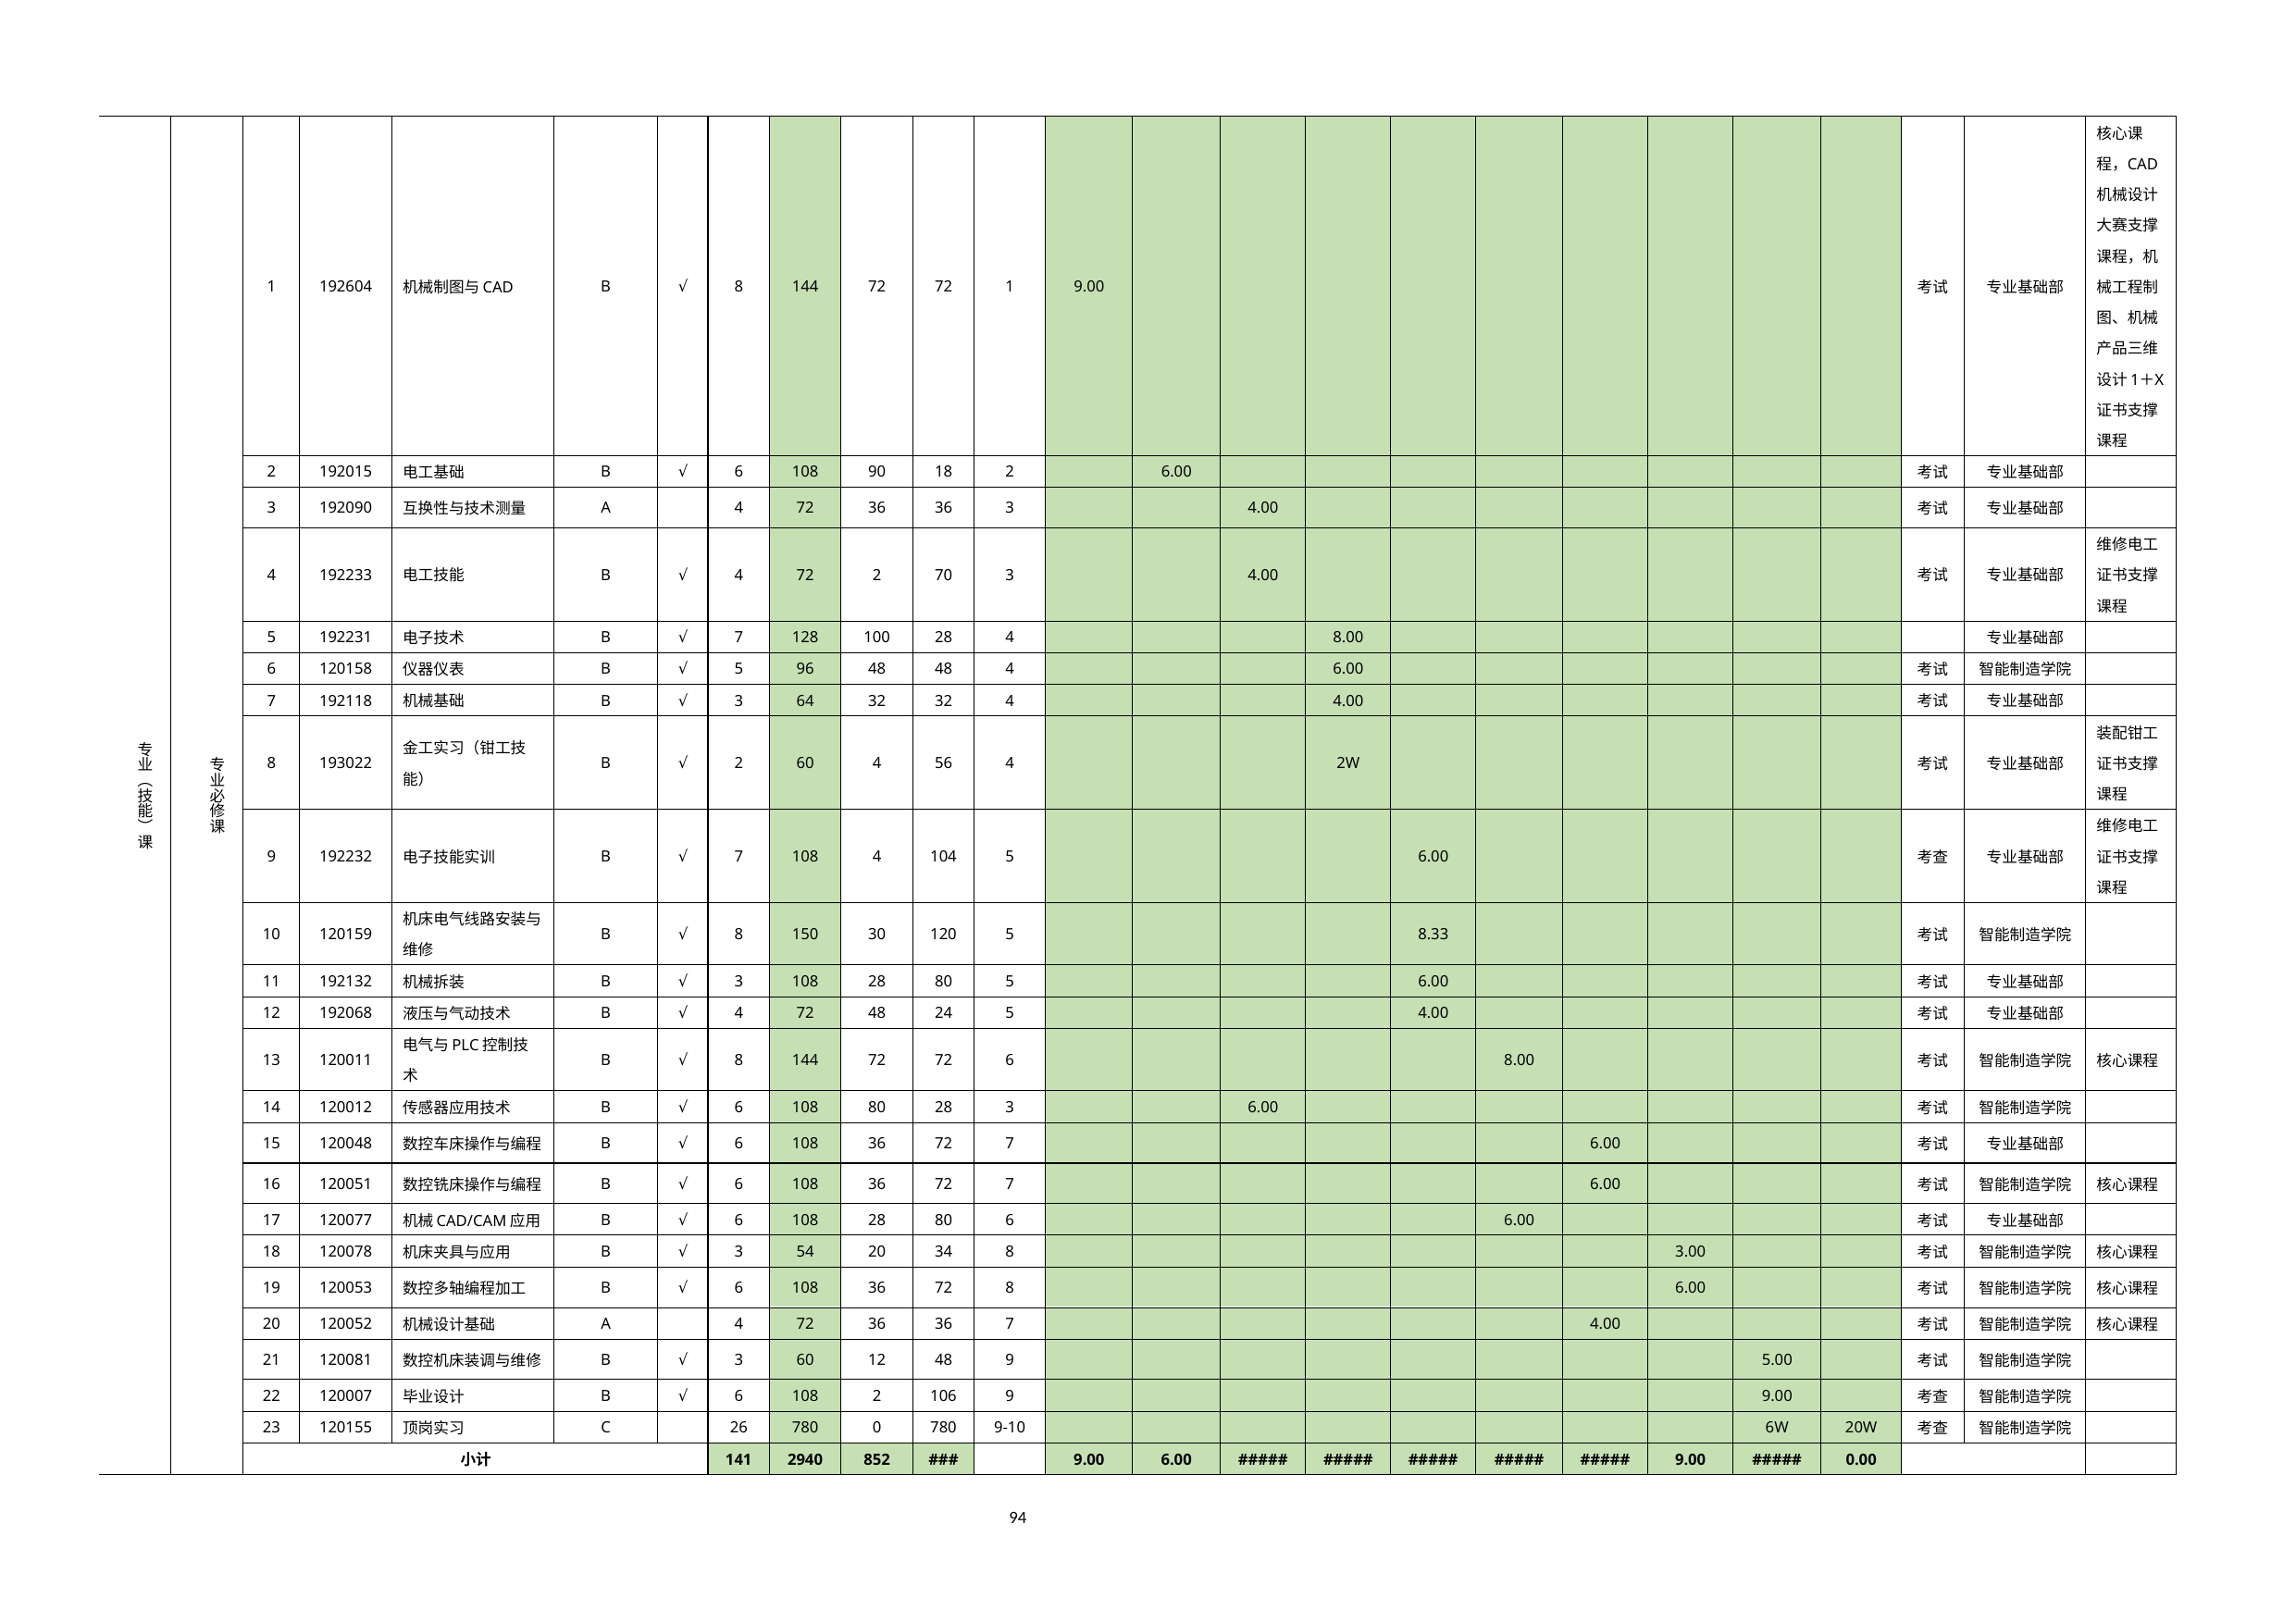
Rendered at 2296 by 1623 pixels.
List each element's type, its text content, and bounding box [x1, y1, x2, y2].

table_cell [1306, 488, 1390, 527]
table_cell [1821, 1340, 1901, 1379]
table_cell 智能制造学院 [1965, 1164, 2085, 1203]
table_cell [1476, 1235, 1562, 1267]
table_cell 专业基础部 [1965, 488, 2085, 527]
table_cell 70 [913, 528, 974, 621]
table_cell [1733, 716, 1820, 809]
table_cell 20 [243, 1308, 299, 1339]
table_cell 7 [243, 685, 299, 715]
table_cell 考查 [1902, 1380, 1964, 1411]
table_cell [1821, 1308, 1901, 1339]
table_cell 机械设计基础 [392, 1308, 553, 1339]
table_cell 6.00 [1133, 1443, 1220, 1474]
table_cell [2086, 1204, 2176, 1234]
table_cell [1476, 1412, 1562, 1443]
table_cell √ [658, 1091, 707, 1122]
table_cell [1221, 653, 1305, 684]
table_cell B [554, 1204, 657, 1234]
table_cell 核心课程 [2086, 1268, 2176, 1307]
table_cell 专业基础部 [1965, 997, 2085, 1028]
table_cell [1821, 685, 1901, 715]
table_cell 金工实习（钳工技能） [392, 716, 553, 809]
table_cell 考试 [1902, 1204, 1964, 1234]
table_cell 780 [770, 1412, 840, 1443]
table_cell 192118 [300, 685, 391, 715]
table_cell 192604 [300, 117, 391, 455]
table_cell 36 [841, 1308, 912, 1339]
table_cell 机械基础 [392, 685, 553, 715]
table_cell 考试 [1902, 1308, 1964, 1339]
table_cell 考试 [1902, 903, 1964, 964]
table_cell 120155 [300, 1412, 391, 1443]
table_cell 考试 [1902, 1268, 1964, 1307]
table_cell 144 [770, 1029, 840, 1090]
table_cell [1391, 1268, 1475, 1307]
table_cell B [554, 528, 657, 621]
table_cell [1133, 1029, 1220, 1090]
table_cell 16 [243, 1164, 299, 1203]
table_cell [1563, 903, 1647, 964]
table_cell 108 [770, 1268, 840, 1307]
table_cell 11 [243, 965, 299, 997]
table_cell [1221, 1164, 1305, 1203]
table_cell 120053 [300, 1268, 391, 1307]
table_cell [2086, 653, 2176, 684]
table_cell [1306, 117, 1390, 455]
table_cell [658, 1308, 707, 1339]
table_cell 6 [709, 1380, 769, 1411]
table_cell 20W [1821, 1412, 1901, 1443]
table_cell 3 [709, 1235, 769, 1267]
table_cell 1 [974, 117, 1045, 455]
table_cell √ [658, 653, 707, 684]
table_cell 108 [770, 965, 840, 997]
table_cell 毕业设计 [392, 1380, 553, 1411]
table_cell [1133, 1204, 1220, 1234]
table_cell √ [658, 810, 707, 902]
table_cell 智能制造学院 [1965, 1340, 2085, 1379]
table_cell [1821, 1123, 1901, 1162]
table_cell 4 [243, 528, 299, 621]
table_cell [1391, 1340, 1475, 1379]
table_cell 6.00 [1391, 965, 1475, 997]
table_cell 28 [913, 622, 974, 652]
table_cell 106 [913, 1380, 974, 1411]
table_cell 2 [974, 456, 1045, 487]
table_cell [1306, 456, 1390, 487]
table_cell [1306, 1308, 1390, 1339]
table_cell [1046, 716, 1132, 809]
table_cell 考试 [1902, 716, 1964, 809]
table_cell [1733, 1029, 1820, 1090]
table_cell [1563, 685, 1647, 715]
table_cell 专业（技能）课 [99, 117, 170, 1474]
table_cell 6.00 [1648, 1268, 1732, 1307]
table_cell B [554, 810, 657, 902]
table_cell 8 [974, 1235, 1045, 1267]
table_cell 104 [913, 810, 974, 902]
table_cell [1391, 528, 1475, 621]
table_cell [1133, 1235, 1220, 1267]
table_cell 24 [913, 997, 974, 1028]
table_cell 4 [974, 653, 1045, 684]
table_cell √ [658, 1123, 707, 1162]
table_cell 维修电工证书支撑课程 [2086, 528, 2176, 621]
table_cell [1476, 903, 1562, 964]
table_cell [1648, 528, 1732, 621]
table_cell 120011 [300, 1029, 391, 1090]
table_cell [1391, 1091, 1475, 1122]
table_cell [1391, 1308, 1475, 1339]
table_cell [1733, 488, 1820, 527]
table_cell [1221, 1340, 1305, 1379]
table_cell 3 [974, 528, 1045, 621]
table_cell 2940 [770, 1443, 840, 1474]
table_cell [1563, 1029, 1647, 1090]
table_cell 21 [243, 1340, 299, 1379]
table_cell 智能制造学院 [1965, 1380, 2085, 1411]
table_cell B [554, 997, 657, 1028]
table_cell √ [658, 1380, 707, 1411]
table_cell 2 [841, 528, 912, 621]
table_cell [1821, 488, 1901, 527]
table_cell 电工技能 [392, 528, 553, 621]
table_cell C [554, 1412, 657, 1443]
table_cell [1648, 653, 1732, 684]
table_cell [1476, 653, 1562, 684]
table_cell 8.00 [1476, 1029, 1562, 1090]
table_cell [1391, 716, 1475, 809]
table_cell [1563, 488, 1647, 527]
table_cell 22 [243, 1380, 299, 1411]
table_cell 192132 [300, 965, 391, 997]
table_cell [1133, 1091, 1220, 1122]
table_cell 120077 [300, 1204, 391, 1234]
table_cell 4.00 [1221, 528, 1305, 621]
table_cell [1648, 1380, 1732, 1411]
table_cell [1476, 1268, 1562, 1307]
table_cell 56 [913, 716, 974, 809]
table_cell 48 [913, 1340, 974, 1379]
table_cell [1391, 1204, 1475, 1234]
table_cell 5 [709, 653, 769, 684]
table_cell 108 [770, 1204, 840, 1234]
table_cell [1221, 997, 1305, 1028]
table_cell 机床电气线路安装与维修 [392, 903, 553, 964]
table_cell 4.00 [1391, 997, 1475, 1028]
table_cell 9 [974, 1340, 1045, 1379]
table_cell [1563, 528, 1647, 621]
table_cell [1046, 1268, 1132, 1307]
table_cell [1306, 528, 1390, 621]
table_cell 维修电工证书支撑课程 [2086, 810, 2176, 902]
table_cell [1133, 622, 1220, 652]
table_cell 8.00 [1306, 622, 1390, 652]
table_cell 1 [243, 117, 299, 455]
table_cell [1221, 1029, 1305, 1090]
table_cell [1648, 622, 1732, 652]
table_cell [1563, 965, 1647, 997]
table_cell [1733, 653, 1820, 684]
table_cell [1648, 117, 1732, 455]
table_cell [1648, 685, 1732, 715]
table_cell 智能制造学院 [1965, 1091, 2085, 1122]
table_cell [1821, 1164, 1901, 1203]
table_cell 192233 [300, 528, 391, 621]
table_cell √ [658, 685, 707, 715]
table_cell 9-10 [974, 1412, 1045, 1443]
table_cell [1476, 997, 1562, 1028]
table_cell 6.00 [1563, 1164, 1647, 1203]
table_cell 智能制造学院 [1965, 653, 2085, 684]
table_cell [1221, 965, 1305, 997]
table_cell [1391, 1412, 1475, 1443]
table_cell 8 [709, 903, 769, 964]
table_cell [1306, 1123, 1390, 1162]
table_cell [2086, 488, 2176, 527]
table_cell 2W [1306, 716, 1390, 809]
table_cell [1391, 1380, 1475, 1411]
table_cell 72 [913, 1164, 974, 1203]
table_cell [1563, 1235, 1647, 1267]
table_cell 48 [841, 653, 912, 684]
table_cell 108 [770, 1091, 840, 1122]
table_cell [1821, 997, 1901, 1028]
table_cell [1133, 488, 1220, 527]
table_cell [1733, 1164, 1820, 1203]
table_cell B [554, 903, 657, 964]
table_cell 核心课程 [2086, 1164, 2176, 1203]
table_cell 120012 [300, 1091, 391, 1122]
table_cell 4 [709, 488, 769, 527]
table_cell B [554, 653, 657, 684]
table_cell [1133, 1340, 1220, 1379]
table_cell [1391, 117, 1475, 455]
table_cell 7 [974, 1308, 1045, 1339]
table_cell [1133, 1308, 1220, 1339]
table_cell [1133, 1268, 1220, 1307]
table_cell 36 [841, 1268, 912, 1307]
table_cell 机床夹具与应用 [392, 1235, 553, 1267]
table_cell 4.00 [1221, 488, 1305, 527]
table_cell [1046, 1235, 1132, 1267]
table_cell √ [658, 1029, 707, 1090]
table_cell [1648, 903, 1732, 964]
table_cell [1563, 117, 1647, 455]
table_cell 4 [709, 1308, 769, 1339]
table_cell 4 [974, 622, 1045, 652]
table_cell [1733, 622, 1820, 652]
table_cell ##### [1391, 1443, 1475, 1474]
table_cell √ [658, 622, 707, 652]
table_cell 60 [770, 1340, 840, 1379]
table_cell [1391, 488, 1475, 527]
table_cell 72 [913, 1123, 974, 1162]
table_cell 核心课程 [2086, 1235, 2176, 1267]
table_cell [1821, 117, 1901, 455]
table_cell 9 [974, 1380, 1045, 1411]
table_cell [1306, 903, 1390, 964]
table_cell 3 [974, 488, 1045, 527]
table_cell 机械拆装 [392, 965, 553, 997]
table_cell [1821, 716, 1901, 809]
table_cell [1648, 997, 1732, 1028]
table_cell 4 [709, 997, 769, 1028]
table_cell [1476, 1123, 1562, 1162]
table_cell 96 [770, 653, 840, 684]
table_cell B [554, 622, 657, 652]
table_cell √ [658, 1340, 707, 1379]
table_cell 108 [770, 810, 840, 902]
table_cell 72 [770, 528, 840, 621]
table_cell ##### [1563, 1443, 1647, 1474]
table_cell [1046, 1308, 1132, 1339]
table_cell ##### [1306, 1443, 1390, 1474]
table_cell [1306, 1340, 1390, 1379]
table_cell 780 [913, 1412, 974, 1443]
table_cell [1821, 1029, 1901, 1090]
table_cell [1221, 685, 1305, 715]
table_cell 0 [841, 1412, 912, 1443]
table_cell 32 [913, 685, 974, 715]
table_cell [1476, 456, 1562, 487]
table_cell [1563, 456, 1647, 487]
table_cell [1221, 1412, 1305, 1443]
table_cell 2 [243, 456, 299, 487]
table_cell [1306, 1164, 1390, 1203]
table_cell √ [658, 117, 707, 455]
table_cell 36 [841, 1123, 912, 1162]
table_cell 数控铣床操作与编程 [392, 1164, 553, 1203]
table_cell 192231 [300, 622, 391, 652]
table_cell 小计 [243, 1443, 707, 1474]
table_cell [1133, 997, 1220, 1028]
table_cell B [554, 1091, 657, 1122]
table_cell 互换性与技术测量 [392, 488, 553, 527]
table_cell 72 [841, 117, 912, 455]
table_cell [1733, 117, 1820, 455]
table_cell 6W [1733, 1412, 1820, 1443]
table_cell 电子技能实训 [392, 810, 553, 902]
table_cell [1733, 1235, 1820, 1267]
table_cell 120052 [300, 1308, 391, 1339]
table_cell 128 [770, 622, 840, 652]
table_cell [2086, 1380, 2176, 1411]
table_cell [1221, 810, 1305, 902]
table_cell 专业基础部 [1965, 622, 2085, 652]
table_cell [1221, 1235, 1305, 1267]
table_cell 核心课程，CAD机械设计大赛支撑课程，机械工程制图、机械产品三维设计1＋X证书支撑课程 [2086, 117, 2176, 455]
table_cell [1733, 810, 1820, 902]
table_cell [1046, 1164, 1132, 1203]
table_cell 6 [974, 1029, 1045, 1090]
table_cell 36 [913, 1308, 974, 1339]
table_cell 6 [709, 1123, 769, 1162]
table_cell 120051 [300, 1164, 391, 1203]
table_cell [1733, 1268, 1820, 1307]
table_cell 150 [770, 903, 840, 964]
table_cell [2086, 1340, 2176, 1379]
table_cell 考试 [1902, 685, 1964, 715]
table_cell [1648, 1091, 1732, 1122]
table_cell 7 [709, 622, 769, 652]
table_cell [1821, 456, 1901, 487]
table_cell [1046, 997, 1132, 1028]
table_cell 3.00 [1648, 1235, 1732, 1267]
table_cell [1563, 997, 1647, 1028]
table_cell [1733, 1308, 1820, 1339]
table_cell 智能制造学院 [1965, 1412, 2085, 1443]
table_cell 传感器应用技术 [392, 1091, 553, 1122]
table_cell 6 [243, 653, 299, 684]
table_cell 9 [243, 810, 299, 902]
table_cell [1391, 653, 1475, 684]
table_cell 3 [709, 1340, 769, 1379]
table_cell [658, 1412, 707, 1443]
table_cell [1821, 1091, 1901, 1122]
table_cell [1733, 456, 1820, 487]
table_cell 核心课程 [2086, 1308, 2176, 1339]
table_cell 192232 [300, 810, 391, 902]
table_cell [1821, 653, 1901, 684]
table_cell 数控机床装调与维修 [392, 1340, 553, 1379]
table_cell 专业基础部 [1965, 1123, 2085, 1162]
table_cell [1476, 622, 1562, 652]
table_cell [2086, 997, 2176, 1028]
table_cell [1221, 1380, 1305, 1411]
table_cell 36 [913, 488, 974, 527]
table_cell 5 [974, 810, 1045, 902]
table_cell [1133, 1164, 1220, 1203]
table_cell 8 [709, 117, 769, 455]
table_cell 5.00 [1733, 1340, 1820, 1379]
table_cell 机械CAD/CAM应用 [392, 1204, 553, 1234]
table_cell √ [658, 965, 707, 997]
table_cell B [554, 1235, 657, 1267]
table_cell √ [658, 528, 707, 621]
table_cell [1133, 653, 1220, 684]
table_cell [1391, 685, 1475, 715]
table_cell [1046, 685, 1132, 715]
table_cell 6 [709, 1204, 769, 1234]
table_cell [2086, 622, 2176, 652]
table_cell 9.00 [1648, 1443, 1732, 1474]
table_cell [658, 488, 707, 527]
table_cell 智能制造学院 [1965, 903, 2085, 964]
table_cell [1306, 1235, 1390, 1267]
table_cell 顶岗实习 [392, 1412, 553, 1443]
table_cell 18 [913, 456, 974, 487]
table_cell 9.00 [1046, 117, 1132, 455]
table_cell [1648, 1029, 1732, 1090]
table_cell 34 [913, 1235, 974, 1267]
table_cell √ [658, 1164, 707, 1203]
table_cell ##### [1221, 1443, 1305, 1474]
table_cell 7 [974, 1164, 1045, 1203]
table_cell [1221, 622, 1305, 652]
table_cell [1648, 1204, 1732, 1234]
table_cell [1563, 1340, 1647, 1379]
table_cell 专业基础部 [1965, 1204, 2085, 1234]
table_cell [2086, 1443, 2176, 1474]
table_cell [1046, 528, 1132, 621]
table_cell A [554, 488, 657, 527]
table_cell [1648, 1123, 1732, 1162]
table_cell 2 [841, 1380, 912, 1411]
table_cell [1476, 488, 1562, 527]
table_cell 12 [841, 1340, 912, 1379]
table_cell 108 [770, 1123, 840, 1162]
table_cell B [554, 1029, 657, 1090]
table_cell 15 [243, 1123, 299, 1162]
table_cell 32 [841, 685, 912, 715]
table_cell 9.00 [1733, 1380, 1820, 1411]
table_cell [1476, 1308, 1562, 1339]
table_cell 6 [709, 1164, 769, 1203]
table_cell 6.00 [1563, 1123, 1647, 1162]
table_cell [1133, 716, 1220, 809]
table_cell [1391, 1164, 1475, 1203]
table_cell 120007 [300, 1380, 391, 1411]
table_cell 30 [841, 903, 912, 964]
table_cell [1046, 622, 1132, 652]
table_cell [1476, 965, 1562, 997]
table_cell 144 [770, 117, 840, 455]
table_cell [1733, 965, 1820, 997]
table_cell 考查 [1902, 1412, 1964, 1443]
table_cell 电子技术 [392, 622, 553, 652]
table_cell 80 [841, 1091, 912, 1122]
table_cell [2086, 903, 2176, 964]
table_cell [1306, 997, 1390, 1028]
table_cell 28 [841, 1204, 912, 1234]
table_cell [1046, 653, 1132, 684]
table_cell 100 [841, 622, 912, 652]
table_cell [1133, 810, 1220, 902]
table_cell [1306, 1204, 1390, 1234]
table_cell [1821, 965, 1901, 997]
table_cell √ [658, 1204, 707, 1234]
table_cell [1306, 1412, 1390, 1443]
table_cell √ [658, 456, 707, 487]
table_cell 19 [243, 1268, 299, 1307]
table_cell 8 [709, 1029, 769, 1090]
table_cell 4 [841, 810, 912, 902]
table_cell 28 [913, 1091, 974, 1122]
table_cell 考试 [1902, 965, 1964, 997]
table_cell [1821, 528, 1901, 621]
table_cell 108 [770, 1164, 840, 1203]
table_cell 电工基础 [392, 456, 553, 487]
table_cell √ [658, 1268, 707, 1307]
table_cell [1476, 1164, 1562, 1203]
table_cell B [554, 456, 657, 487]
table_cell [1821, 1204, 1901, 1234]
table_cell 7 [974, 1123, 1045, 1162]
table_cell [1821, 1235, 1901, 1267]
table_cell 120048 [300, 1123, 391, 1162]
table_cell √ [658, 903, 707, 964]
table_cell [1306, 1029, 1390, 1090]
table_cell 120159 [300, 903, 391, 964]
table_cell [1476, 685, 1562, 715]
table_cell 72 [913, 117, 974, 455]
table_cell 6 [709, 456, 769, 487]
table_cell [1221, 456, 1305, 487]
table_cell 141 [709, 1443, 769, 1474]
table_cell [1648, 965, 1732, 997]
table_cell [1133, 903, 1220, 964]
table_cell 6.00 [1133, 456, 1220, 487]
table_cell 120081 [300, 1340, 391, 1379]
table_cell 72 [770, 997, 840, 1028]
table_cell 智能制造学院 [1965, 1029, 2085, 1090]
table_cell 9.00 [1046, 1443, 1132, 1474]
table_cell 专业基础部 [1965, 456, 2085, 487]
table_cell [1133, 1123, 1220, 1162]
table_cell 13 [243, 1029, 299, 1090]
table_cell 8.33 [1391, 903, 1475, 964]
table_cell [1733, 903, 1820, 964]
table_cell 4 [709, 528, 769, 621]
table_cell 专业基础部 [1965, 810, 2085, 902]
table_cell [1648, 488, 1732, 527]
table_cell 5 [974, 903, 1045, 964]
table_cell 专业基础部 [1965, 117, 2085, 455]
table_cell [1563, 1268, 1647, 1307]
table_cell [1476, 810, 1562, 902]
table_cell 108 [770, 1380, 840, 1411]
table_cell [1563, 1380, 1647, 1411]
table_cell 考试 [1902, 528, 1964, 621]
table_cell 48 [841, 997, 912, 1028]
table_cell 20 [841, 1235, 912, 1267]
table_cell [1391, 1235, 1475, 1267]
table_cell B [554, 1380, 657, 1411]
table_cell [1133, 1412, 1220, 1443]
table_cell B [554, 1164, 657, 1203]
table_cell [2086, 1412, 2176, 1443]
table_cell [1648, 716, 1732, 809]
table_cell [1306, 965, 1390, 997]
table_cell 36 [841, 488, 912, 527]
table_cell √ [658, 716, 707, 809]
table_cell [1821, 810, 1901, 902]
table_cell [1046, 1204, 1132, 1234]
table_cell [1476, 716, 1562, 809]
table_cell [2086, 965, 2176, 997]
table_cell 18 [243, 1235, 299, 1267]
table_cell [2086, 685, 2176, 715]
table_cell [1733, 1091, 1820, 1122]
table_cell 考试 [1902, 1164, 1964, 1203]
table_cell 仪器仪表 [392, 653, 553, 684]
table_cell 专业基础部 [1965, 716, 2085, 809]
table_cell [1391, 1029, 1475, 1090]
table_cell [1046, 1123, 1132, 1162]
table_cell 专业基础部 [1965, 528, 2085, 621]
table_cell 考试 [1902, 1091, 1964, 1122]
table_cell 80 [913, 965, 974, 997]
table_cell [1563, 810, 1647, 902]
table_cell 6 [709, 1268, 769, 1307]
table_cell 90 [841, 456, 912, 487]
table_cell [1563, 716, 1647, 809]
table_cell 3 [243, 488, 299, 527]
table_cell 考试 [1902, 117, 1964, 455]
table_cell [1221, 716, 1305, 809]
table_cell [1046, 456, 1132, 487]
table_cell 专业基础部 [1965, 685, 2085, 715]
table_cell [1476, 1091, 1562, 1122]
table_cell [1476, 1340, 1562, 1379]
table_cell 852 [841, 1443, 912, 1474]
table_cell 72 [841, 1029, 912, 1090]
table_cell [2086, 456, 2176, 487]
table_cell 28 [841, 965, 912, 997]
table_cell 3 [709, 965, 769, 997]
table_cell [1221, 1268, 1305, 1307]
table_cell [1046, 1029, 1132, 1090]
table_cell 108 [770, 456, 840, 487]
table_cell [1133, 965, 1220, 997]
table_cell [1733, 1204, 1820, 1234]
table_cell [1391, 456, 1475, 487]
table_cell [1821, 903, 1901, 964]
table_cell 120078 [300, 1235, 391, 1267]
table_cell [1648, 456, 1732, 487]
table_cell 193022 [300, 716, 391, 809]
table_cell 192068 [300, 997, 391, 1028]
table_cell 4 [974, 716, 1045, 809]
table_cell 23 [243, 1412, 299, 1443]
table_cell 考试 [1902, 1235, 1964, 1267]
table_cell [1391, 1123, 1475, 1162]
table_cell [1306, 1380, 1390, 1411]
table_cell [1563, 1204, 1647, 1234]
table_cell 7 [709, 810, 769, 902]
table_cell [1563, 622, 1647, 652]
table_cell 智能制造学院 [1965, 1308, 2085, 1339]
table_cell [1733, 997, 1820, 1028]
table_cell 考试 [1902, 1340, 1964, 1379]
table_cell 8 [974, 1268, 1045, 1307]
table_cell [1046, 488, 1132, 527]
table_cell 26 [709, 1412, 769, 1443]
table_cell [1648, 1340, 1732, 1379]
table_cell 考查 [1902, 810, 1964, 902]
table_cell [1221, 1308, 1305, 1339]
table_cell B [554, 1268, 657, 1307]
table_cell 6.00 [1306, 653, 1390, 684]
table_cell ### [913, 1443, 974, 1474]
table_cell [1133, 685, 1220, 715]
table_cell 54 [770, 1235, 840, 1267]
table_cell 192090 [300, 488, 391, 527]
table_cell [1306, 1091, 1390, 1122]
table_cell 考试 [1902, 1123, 1964, 1162]
table_cell 2 [709, 716, 769, 809]
table_cell 4 [974, 685, 1045, 715]
table_cell [1648, 1412, 1732, 1443]
table_cell 12 [243, 997, 299, 1028]
table_cell [1046, 965, 1132, 997]
table_cell [1733, 528, 1820, 621]
table_cell [1563, 1412, 1647, 1443]
table_cell [1648, 1164, 1732, 1203]
table_cell [1221, 117, 1305, 455]
table_cell √ [658, 1235, 707, 1267]
table_cell [1133, 528, 1220, 621]
table_cell [1046, 1340, 1132, 1379]
table_cell 6.00 [1391, 810, 1475, 902]
table_cell 液压与气动技术 [392, 997, 553, 1028]
table_cell [1902, 622, 1964, 652]
table_cell B [554, 1340, 657, 1379]
table_cell 6.00 [1476, 1204, 1562, 1234]
table_cell 5 [974, 997, 1045, 1028]
table_cell B [554, 685, 657, 715]
table_cell 192015 [300, 456, 391, 487]
table_cell [1046, 1412, 1132, 1443]
table_cell 120 [913, 903, 974, 964]
table_cell [1306, 810, 1390, 902]
table_cell [1306, 1268, 1390, 1307]
table_cell [1046, 810, 1132, 902]
table_cell 6 [974, 1204, 1045, 1234]
table_cell 64 [770, 685, 840, 715]
table_cell [1391, 622, 1475, 652]
table_cell [1821, 622, 1901, 652]
table_cell 考试 [1902, 488, 1964, 527]
table_cell 4.00 [1563, 1308, 1647, 1339]
table_cell [1476, 117, 1562, 455]
table_cell [1821, 1380, 1901, 1411]
table_cell [974, 1443, 1045, 1474]
table_cell 120158 [300, 653, 391, 684]
table_cell 6.00 [1221, 1091, 1305, 1122]
table_cell 数控多轴编程加工 [392, 1268, 553, 1307]
table_cell √ [658, 997, 707, 1028]
table_cell 0.00 [1821, 1443, 1901, 1474]
table_cell [1046, 903, 1132, 964]
table_cell 3 [974, 1091, 1045, 1122]
table_cell [1902, 1443, 2085, 1474]
table_cell A [554, 1308, 657, 1339]
table_cell B [554, 716, 657, 809]
table_cell 3 [709, 685, 769, 715]
table_cell 17 [243, 1204, 299, 1234]
table_cell [1648, 1308, 1732, 1339]
table_cell B [554, 965, 657, 997]
table_cell 72 [770, 1308, 840, 1339]
table_cell 专业基础部 [1965, 965, 2085, 997]
table_cell 专业必修课 [171, 117, 242, 1474]
table_cell 数控车床操作与编程 [392, 1123, 553, 1162]
table_cell [1221, 1123, 1305, 1162]
table_cell 8 [243, 716, 299, 809]
table_cell [1133, 117, 1220, 455]
table_cell 机械制图与CAD [392, 117, 553, 455]
table_cell 4.00 [1306, 685, 1390, 715]
table_cell [1476, 1380, 1562, 1411]
table_cell 14 [243, 1091, 299, 1122]
table_cell 考试 [1902, 997, 1964, 1028]
table_cell [1648, 810, 1732, 902]
table_cell [1563, 1091, 1647, 1122]
table_cell 80 [913, 1204, 974, 1234]
table_cell 电气与PLC控制技术 [392, 1029, 553, 1090]
table_cell 6 [709, 1091, 769, 1122]
table_cell 智能制造学院 [1965, 1268, 2085, 1307]
table_cell 48 [913, 653, 974, 684]
table_cell [1046, 1091, 1132, 1122]
table_cell 5 [974, 965, 1045, 997]
table_cell 考试 [1902, 456, 1964, 487]
table_cell 5 [243, 622, 299, 652]
table_cell 36 [841, 1164, 912, 1203]
table_cell B [554, 117, 657, 455]
table_cell 72 [913, 1029, 974, 1090]
table_cell [1733, 1123, 1820, 1162]
table_cell 72 [770, 488, 840, 527]
table_cell 60 [770, 716, 840, 809]
table_cell 核心课程 [2086, 1029, 2176, 1090]
table_cell [1221, 1204, 1305, 1234]
table_cell B [554, 1123, 657, 1162]
table_cell 10 [243, 903, 299, 964]
table_cell [1476, 528, 1562, 621]
table_cell 考试 [1902, 1029, 1964, 1090]
table_cell [2086, 1091, 2176, 1122]
table_cell 装配钳工证书支撑课程 [2086, 716, 2176, 809]
table_cell 4 [841, 716, 912, 809]
table_cell 72 [913, 1268, 974, 1307]
table_cell ##### [1733, 1443, 1820, 1474]
table_cell [2086, 1123, 2176, 1162]
table_cell 智能制造学院 [1965, 1235, 2085, 1267]
table_cell [1821, 1268, 1901, 1307]
table_cell [1046, 1380, 1132, 1411]
table_cell [1133, 1380, 1220, 1411]
table_cell [1221, 903, 1305, 964]
table_cell 考试 [1902, 653, 1964, 684]
table_cell [1563, 653, 1647, 684]
table_cell [1733, 685, 1820, 715]
table_cell ##### [1476, 1443, 1562, 1474]
